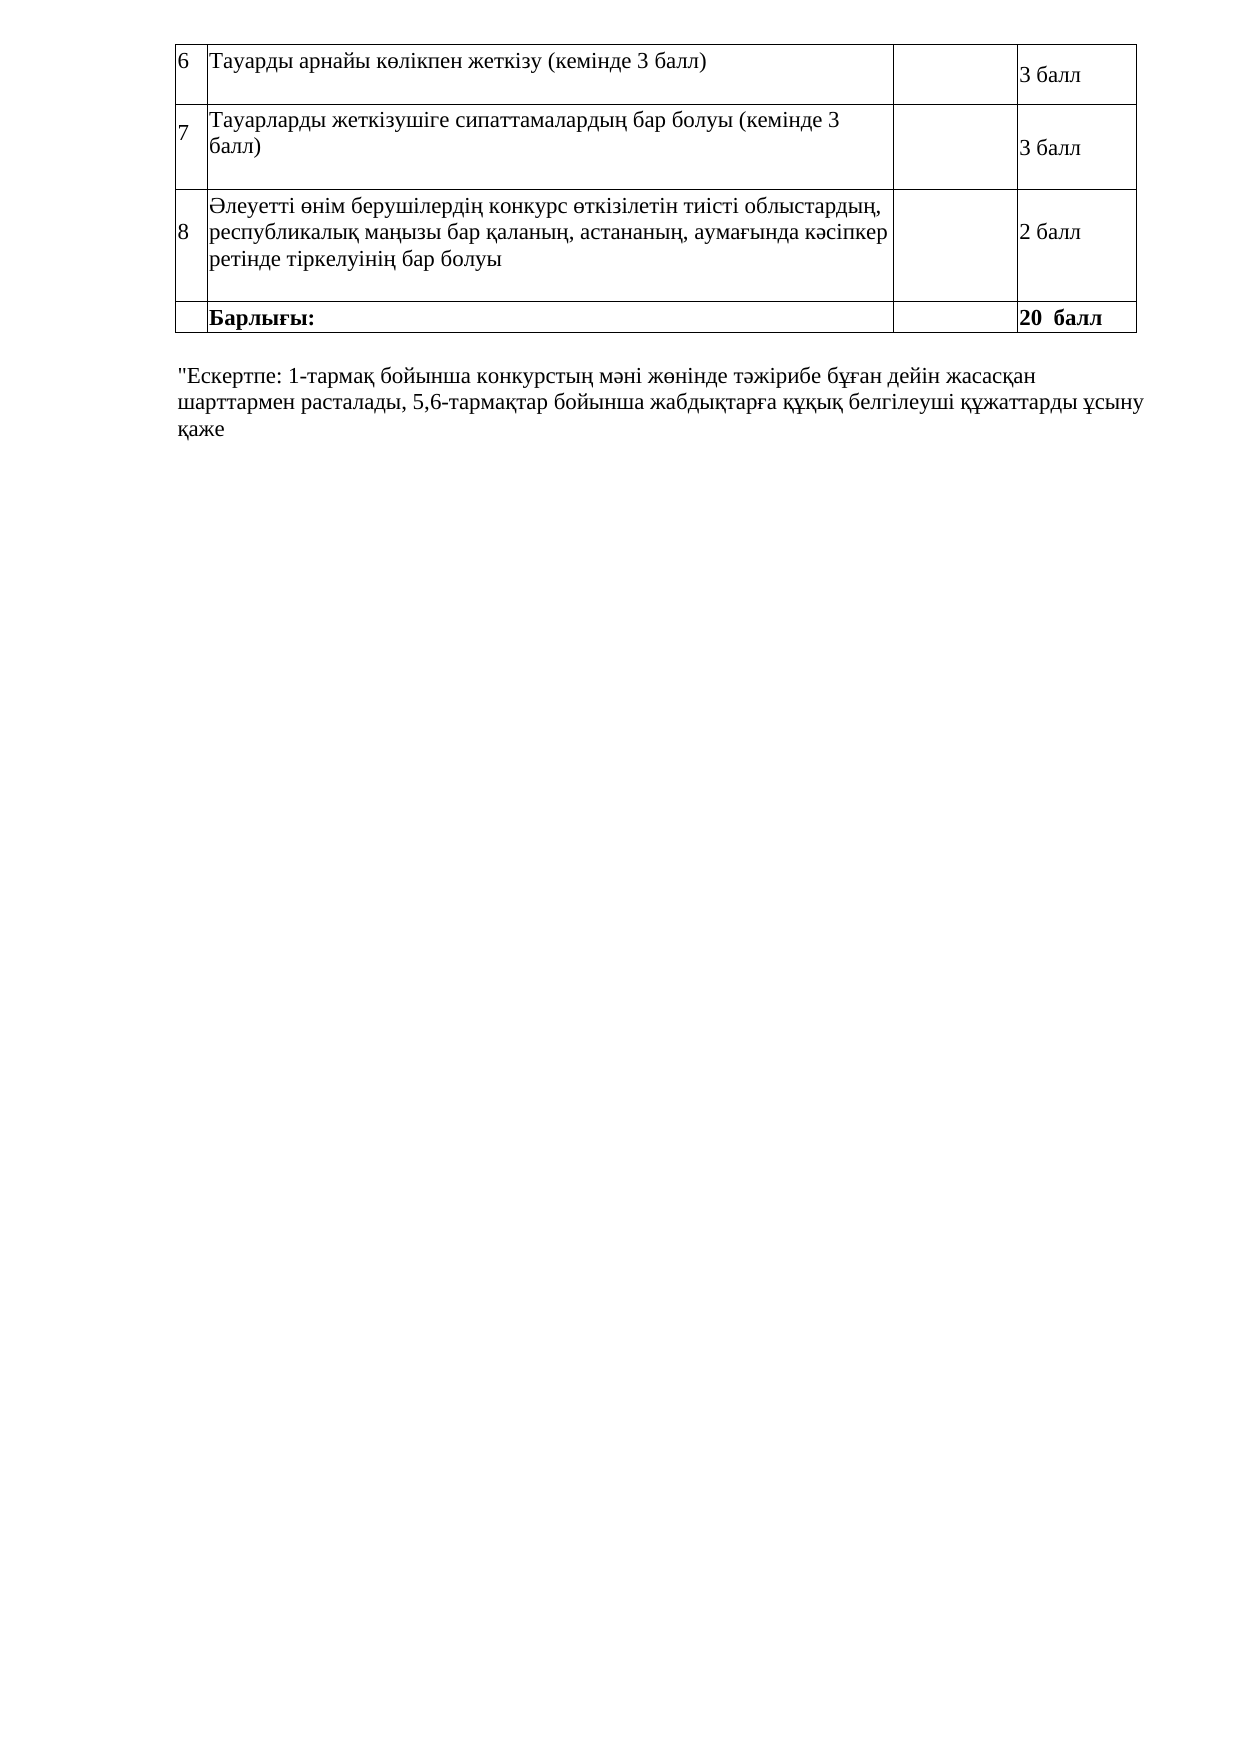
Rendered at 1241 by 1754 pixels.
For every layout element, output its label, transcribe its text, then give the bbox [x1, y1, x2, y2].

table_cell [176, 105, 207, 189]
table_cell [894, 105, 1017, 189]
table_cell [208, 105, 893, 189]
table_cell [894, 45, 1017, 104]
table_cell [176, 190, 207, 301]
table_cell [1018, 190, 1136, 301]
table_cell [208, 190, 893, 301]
text "Ескертпе: 1-тармақ бойынша конкурстың мәні жөнінде тәжірибе бұған дейін жасасқан шарттармен расталады, 5,6-тармақтар бойынша жабдықтарға құқық белгілеуші құжаттарды ұсыну қаже [177, 362, 1152, 441]
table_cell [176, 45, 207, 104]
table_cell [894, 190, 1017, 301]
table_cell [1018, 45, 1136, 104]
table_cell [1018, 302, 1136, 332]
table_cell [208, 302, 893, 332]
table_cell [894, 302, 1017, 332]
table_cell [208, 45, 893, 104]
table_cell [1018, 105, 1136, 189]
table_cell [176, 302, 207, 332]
